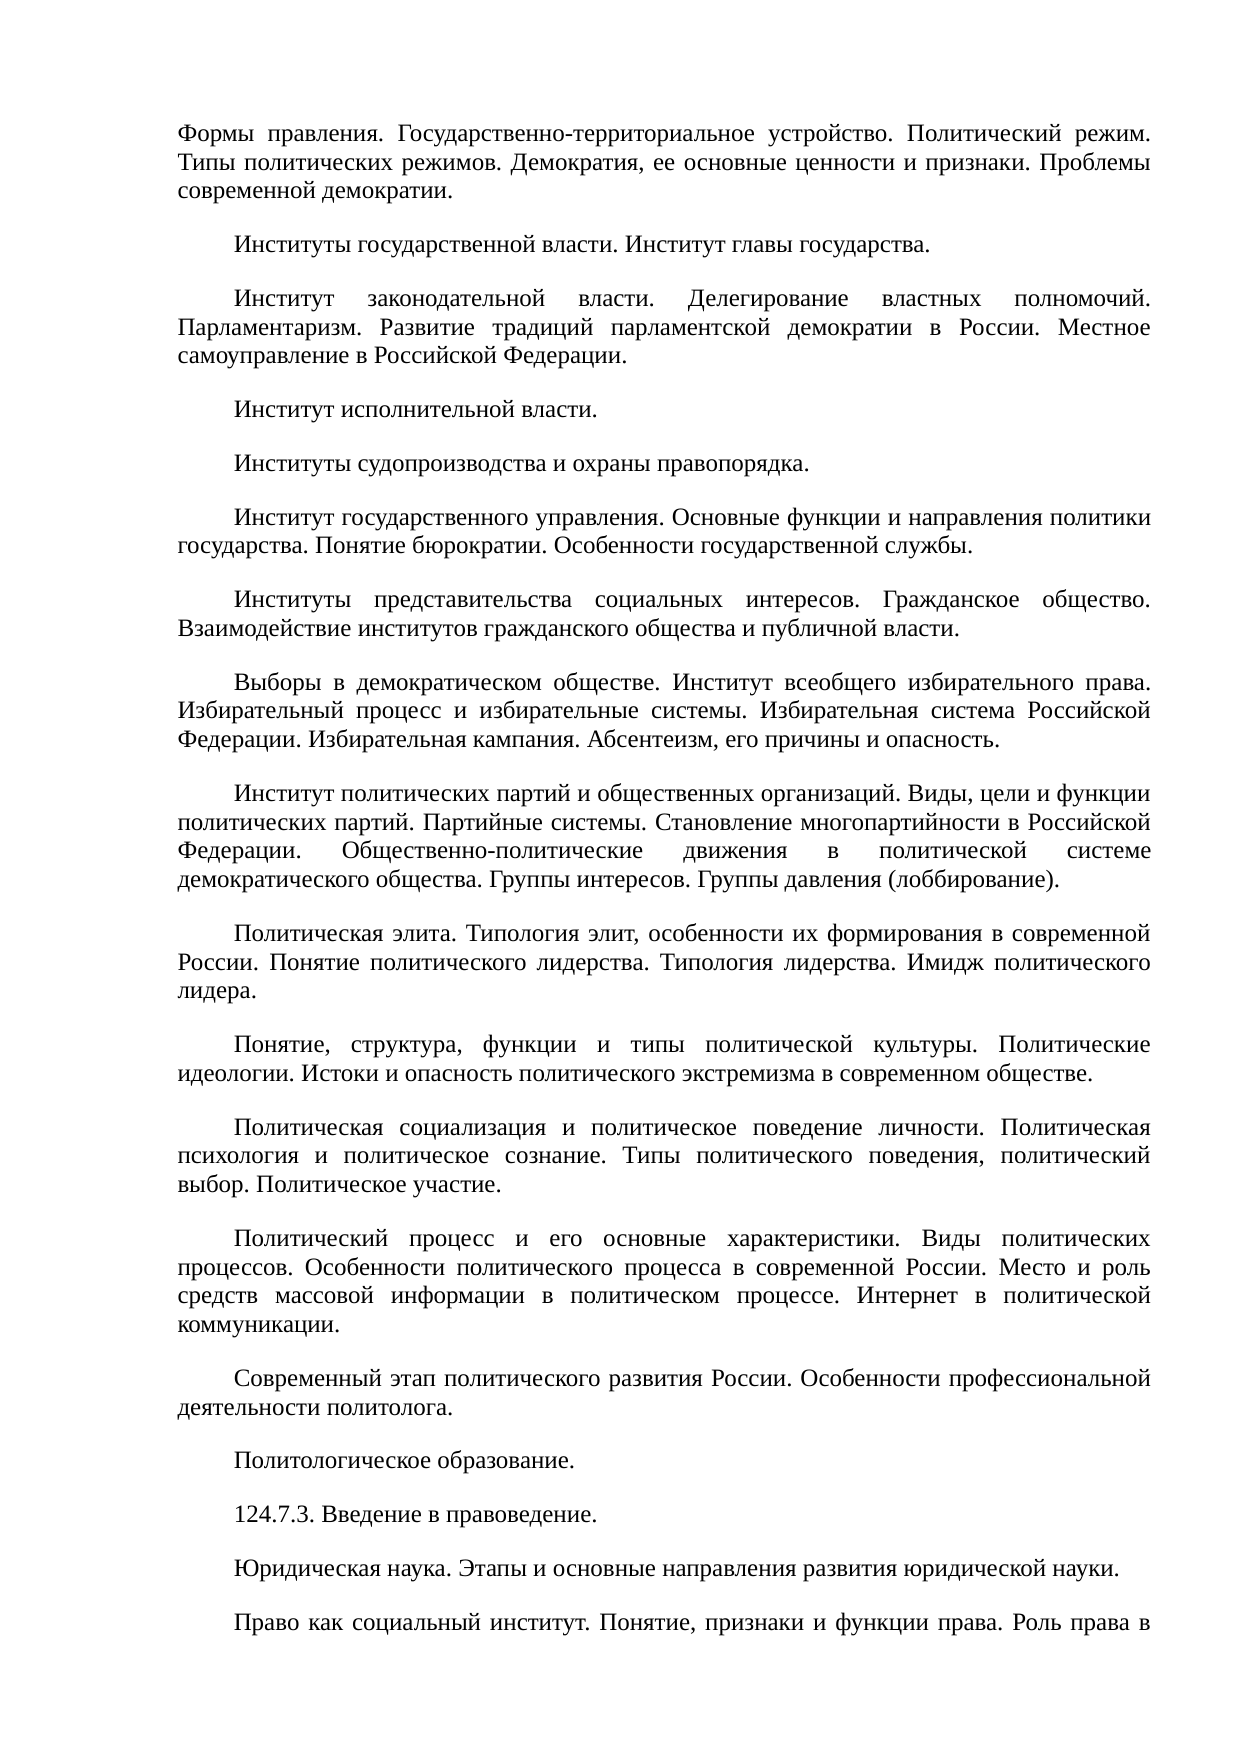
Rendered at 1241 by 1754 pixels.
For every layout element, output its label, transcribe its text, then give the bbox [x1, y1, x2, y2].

text Политологическое образование. [177, 1446, 1152, 1474]
text Институты государственной власти. Институт главы государства. [177, 229, 1152, 258]
text Институт государственного управления. Основные функции и направления политики государства. Понятие бюрократии. Особенности государственной службы. [177, 502, 1152, 559]
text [177, 118, 1152, 204]
text Институты судопроизводства и охраны правопорядка. [177, 448, 1152, 477]
text Институты представительства социальных интересов. Гражданское общество. Взаимодействие институтов гражданского общества и публичной власти. [177, 584, 1152, 642]
text Политическая элита. Типология элит, особенности их формирования в современной России. Понятие политического лидерства. Типология лидерства. Имидж политического лидера. [177, 918, 1152, 1004]
text Юридическая наука. Этапы и основные направления развития юридической науки. [177, 1553, 1152, 1582]
text Современный этап политического развития России. Особенности профессиональной деятельности политолога. [177, 1363, 1152, 1421]
text Политическая социализация и политическое поведение личности. Политическая психология и политическое сознание. Типы политического поведения, политический выбор. Политическое участие. [177, 1112, 1152, 1198]
text Выборы в демократическом обществе. Институт всеобщего избирательного права. Избирательный процесс и избирательные системы. Избирательная система Российской Федерации. Избирательная кампания. Абсентеизм, его причины и опасность. [177, 667, 1152, 753]
text 124.7.3. Введение в правоведение. [177, 1499, 1152, 1528]
text Институт исполнительной власти. [177, 394, 1152, 423]
text Политический процесс и его основные характеристики. Виды политических процессов. Особенности политического процесса в современной России. Место и роль средств массовой информации в политическом процессе. Интернет в политической коммуникации. [177, 1223, 1152, 1338]
text Институт законодательной власти. Делегирование властных полномочий. Парламентаризм. Развитие традиций парламентской демократии в России. Местное самоуправление в Российской Федерации. [177, 283, 1152, 369]
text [177, 1607, 1152, 1636]
text Институт политических партий и общественных организаций. Виды, цели и функции политических партий. Партийные системы. Становление многопартийности в Российской Федерации. Общественно-политические движения в политической системе демократического общества. Группы интересов. Группы давления (лоббирование). [177, 778, 1152, 893]
text Понятие, структура, функции и типы политической культуры. Политические идеологии. Истоки и опасность политического экстремизма в современном обществе. [177, 1029, 1152, 1087]
